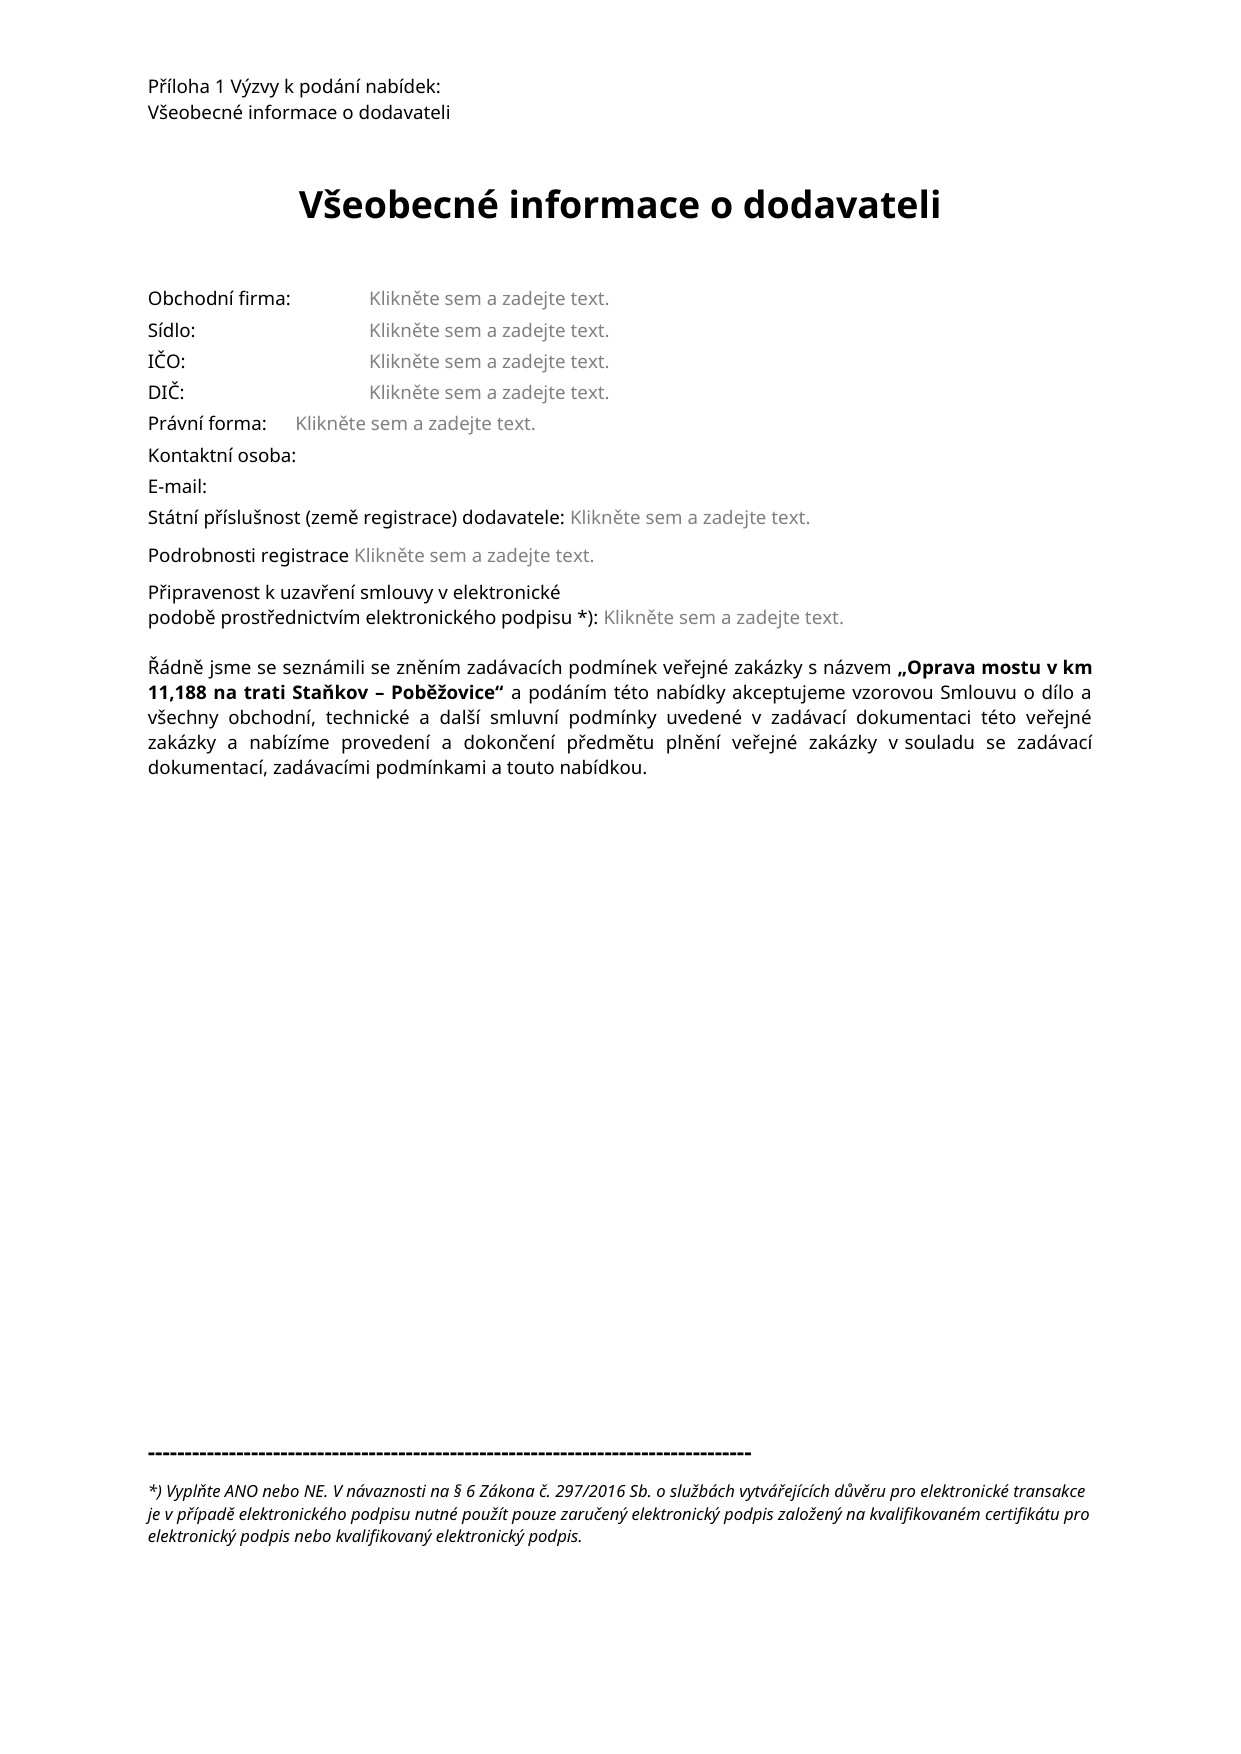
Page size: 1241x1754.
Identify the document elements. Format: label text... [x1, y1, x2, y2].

text ---------------------------------------------------------------------------------- [148, 1436, 1093, 1467]
text podobě prostřednictvím elektronického podpisu *): [148, 604, 1093, 629]
text Obchodní firma: [148, 286, 1093, 311]
title Všeobecné informace o dodavateli [148, 178, 1093, 229]
text Připravenost k uzavření smlouvy v elektronické [148, 579, 1093, 604]
text Podrobnosti registrace [148, 542, 1093, 567]
text IČO: [148, 348, 1093, 373]
text Řádně jsme se seznámili se zněním zadávacích podmínek veřejné zakázky s názvem „Oprava mostu v km 11,188 na trati Staňkov – Poběžovice“ a podáním této nabídky akceptujeme vzorovou Smlouvu o dílo a všechny obchodní, technické a další smluvní podmínky uvedené v zadávací dokumentaci této veřejné zakázky a nabízíme provedení a dokončení předmětu plnění veřejné zakázky v souladu se zadávací dokumentací, zadávacími podmínkami a touto nabídkou. [148, 654, 1093, 779]
text Právní forma: [148, 411, 1093, 436]
text *) Vyplňte ANO nebo NE. V návaznosti na § 6 Zákona č. 297/2016 Sb. o službách vytvářejících důvěru pro elektronické transakce je v případě elektronického podpisu nutné použít pouze zaručený elektronický podpis založený na kvalifikovaném certifikátu pro elektronický podpis nebo kvalifikovaný elektronický podpis. [148, 1479, 1093, 1548]
text E-mail: [148, 473, 1093, 498]
text Státní příslušnost (země registrace) dodavatele: [148, 504, 1093, 529]
text Kontaktní osoba: [148, 442, 1093, 467]
text DIČ: [148, 379, 1093, 404]
text Sídlo: [148, 317, 1093, 342]
